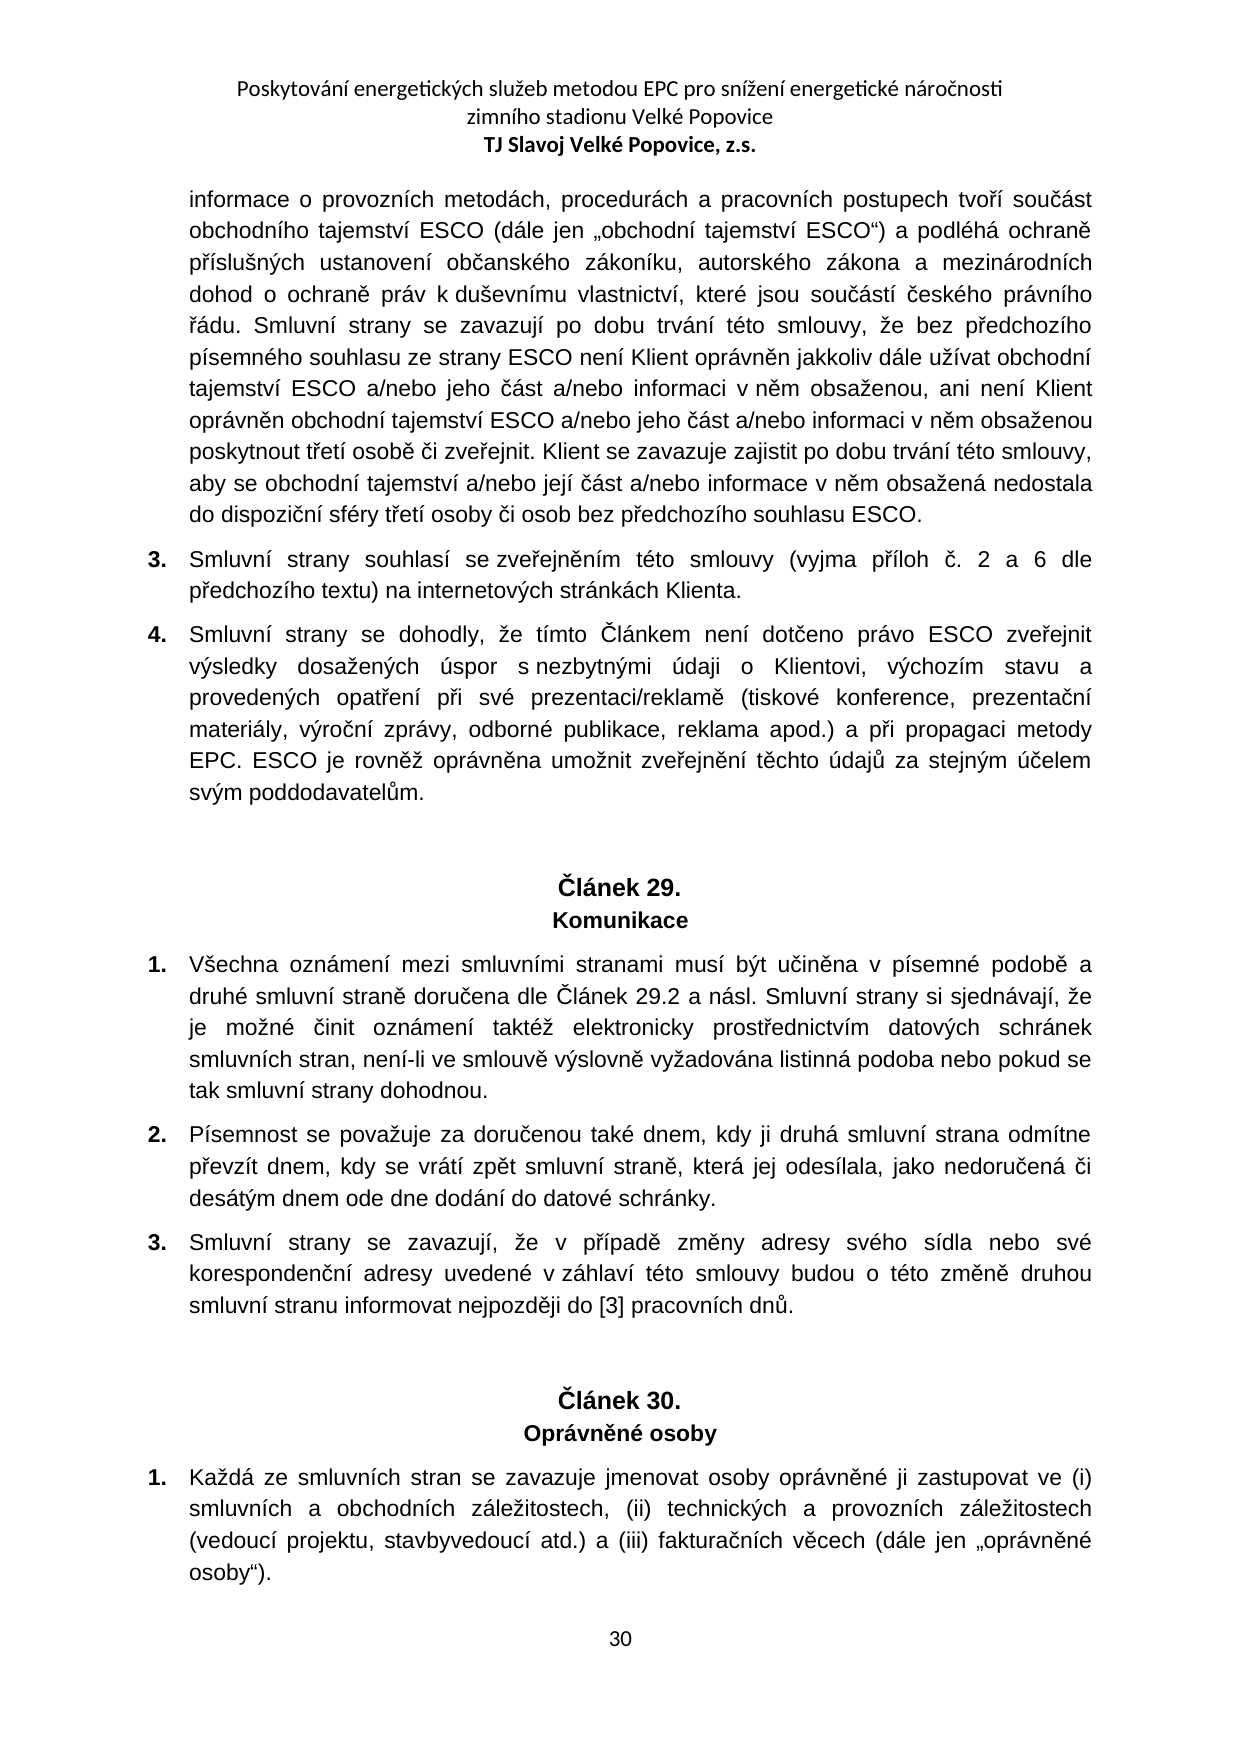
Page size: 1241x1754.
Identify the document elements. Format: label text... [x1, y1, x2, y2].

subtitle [148, 186, 1093, 528]
subtitle Smluvní strany se dohodly, že tímto Článkem není dotčeno právo ESCO zveřejnit výsledky dosažených úspor s nezbytnými údaji o Klientovi, výchozím stavu a provedených opatření při své prezentaci/reklamě (tiskové konference, prezentační materiály, výroční zprávy, odborné publikace, reklama apod.) a při propagaci metody EPC. ESCO je rovněž oprávněna umožnit zveřejnění těchto údajů za stejným účelem svým poddodavatelům. [148, 621, 1093, 805]
subtitle Každá ze smluvních stran se zavazuje jmenovat osoby oprávněné ji zastupovat ve (i) smluvních a obchodních záležitostech, (ii) technických a provozních záležitostech (vedoucí projektu, stavbyvedoucí atd.) a (iii) fakturačních věcech (dále jen „oprávněné osoby“). [148, 1464, 1093, 1585]
subtitle Písemnost se považuje za doručenou také dnem, kdy ji druhá smluvní strana odmítne převzít dnem, kdy se vrátí zpět smluvní straně, která jej odesílala, jako nedoručená či desátým dnem ode dne dodání do datové schránky. [148, 1121, 1093, 1211]
subtitle Všechna oznámení mezi smluvními stranami musí být učiněna v písemné podobě a druhé smluvní straně doručena dle Článek 29.2 a násl. Smluvní strany si sjednávají, že je možné činit oznámení taktéž elektronicky prostřednictvím datových schránek smluvních stran, není-li ve smlouvě výslovně vyžadována listinná podoba nebo pokud se tak smluvní strany dohodnou. [148, 951, 1093, 1104]
subtitle Smluvní strany se zavazují, že v případě změny adresy svého sídla nebo své korespondenční adresy uvedené v záhlaví této smlouvy budou o této změně druhou smluvní stranu informovat nejpozději do [3] pracovních dnů. [148, 1228, 1093, 1318]
subtitle Komunikace [147, 873, 1093, 933]
subtitle Smluvní strany souhlasí se zveřejněním této smlouvy (vyjma příloh č. 2 a 6 dle předchozího textu) na internetových stránkách Klienta. [148, 546, 1093, 603]
subtitle Oprávněné osoby [147, 1386, 1093, 1446]
